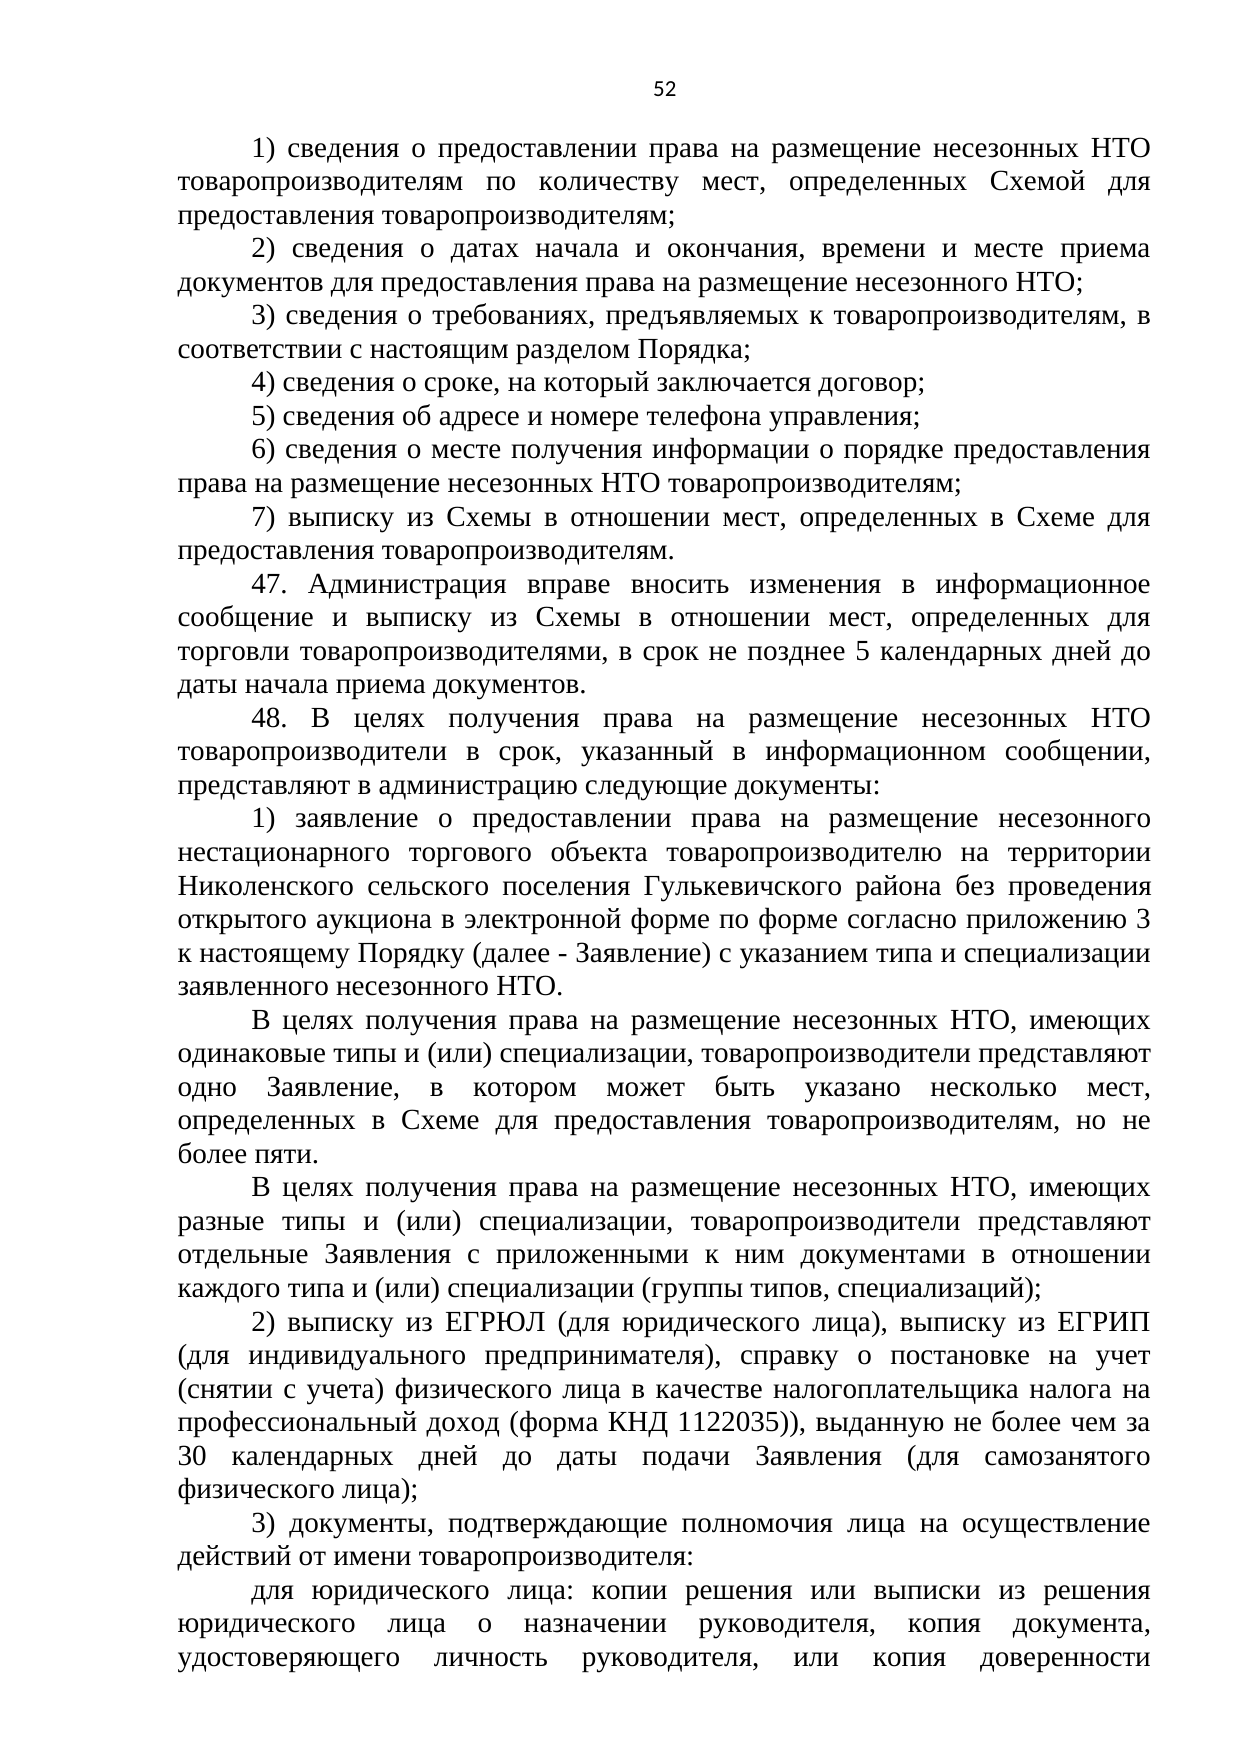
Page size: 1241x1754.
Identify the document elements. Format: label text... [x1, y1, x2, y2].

text 6) сведения о месте получения информации о порядке предоставления права на размещение несезонных НТО товаропроизводителям; [177, 432, 1152, 499]
text В целях получения права на размещение несезонных НТО, имеющих разные типы и (или) специализации, товаропроизводители представляют отдельные Заявления с приложенными к ним документами в отношении каждого типа и (или) специализации (группы типов, специализаций); [177, 1169, 1152, 1304]
text 2) выписку из ЕГРЮЛ (для юридического лица), выписку из ЕГРИП (для индивидуального предпринимателя), справку о постановке на учет (снятии с учета) физического лица в качестве налогоплательщика налога на профессиональный доход (форма КНД 1122035)), выданную не более чем за 30 календарных дней до даты подачи Заявления (для самозанятого физического лица); [177, 1304, 1152, 1505]
text 2) сведения о датах начала и окончания, времени и месте приема документов для предоставления права на размещение несезонного НТО; [177, 230, 1152, 297]
text 4) сведения о сроке, на который заключается договор; [177, 364, 1152, 398]
text 47. Администрация вправе вносить изменения в информационное сообщение и выписку из Схемы в отношении мест, определенных для торговли товаропроизводителями, в срок не позднее 5 календарных дней до даты начала приема документов. [177, 566, 1152, 700]
text 48. В целях получения права на размещение несезонных НТО товаропроизводители в срок, указанный в информационном сообщении, представляют в администрацию следующие документы: [177, 700, 1152, 801]
text 7) выписку из Схемы в отношении мест, определенных в Схеме для предоставления товаропроизводителям. [177, 499, 1152, 566]
text 1) заявление о предоставлении права на размещение несезонного нестационарного торгового объекта товаропроизводителю на территории Николенского сельского поселения Гулькевичского района без проведения открытого аукциона в электронной форме по форме согласно приложению 3 к настоящему Порядку (далее - Заявление) с указанием типа и специализации заявленного несезонного НТО. [177, 801, 1152, 1002]
text 1) сведения о предоставлении права на размещение несезонных НТО товаропроизводителям по количеству мест, определенных Схемой для предоставления товаропроизводителям; [177, 130, 1152, 230]
text 3) сведения о требованиях, предъявляемых к товаропроизводителям, в соответствии с настоящим разделом Порядка; [177, 297, 1152, 364]
text В целях получения права на размещение несезонных НТО, имеющих одинаковые типы и (или) специализации, товаропроизводители представляют одно Заявление, в котором может быть указано несколько мест, определенных в Схеме для предоставления товаропроизводителям, но не более пяти. [177, 1002, 1152, 1169]
text 5) сведения об адресе и номере телефона управления; [177, 398, 1152, 432]
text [177, 1572, 1152, 1673]
text 3) документы, подтверждающие полномочия лица на осуществление действий от имени товаропроизводителя: [177, 1505, 1152, 1572]
